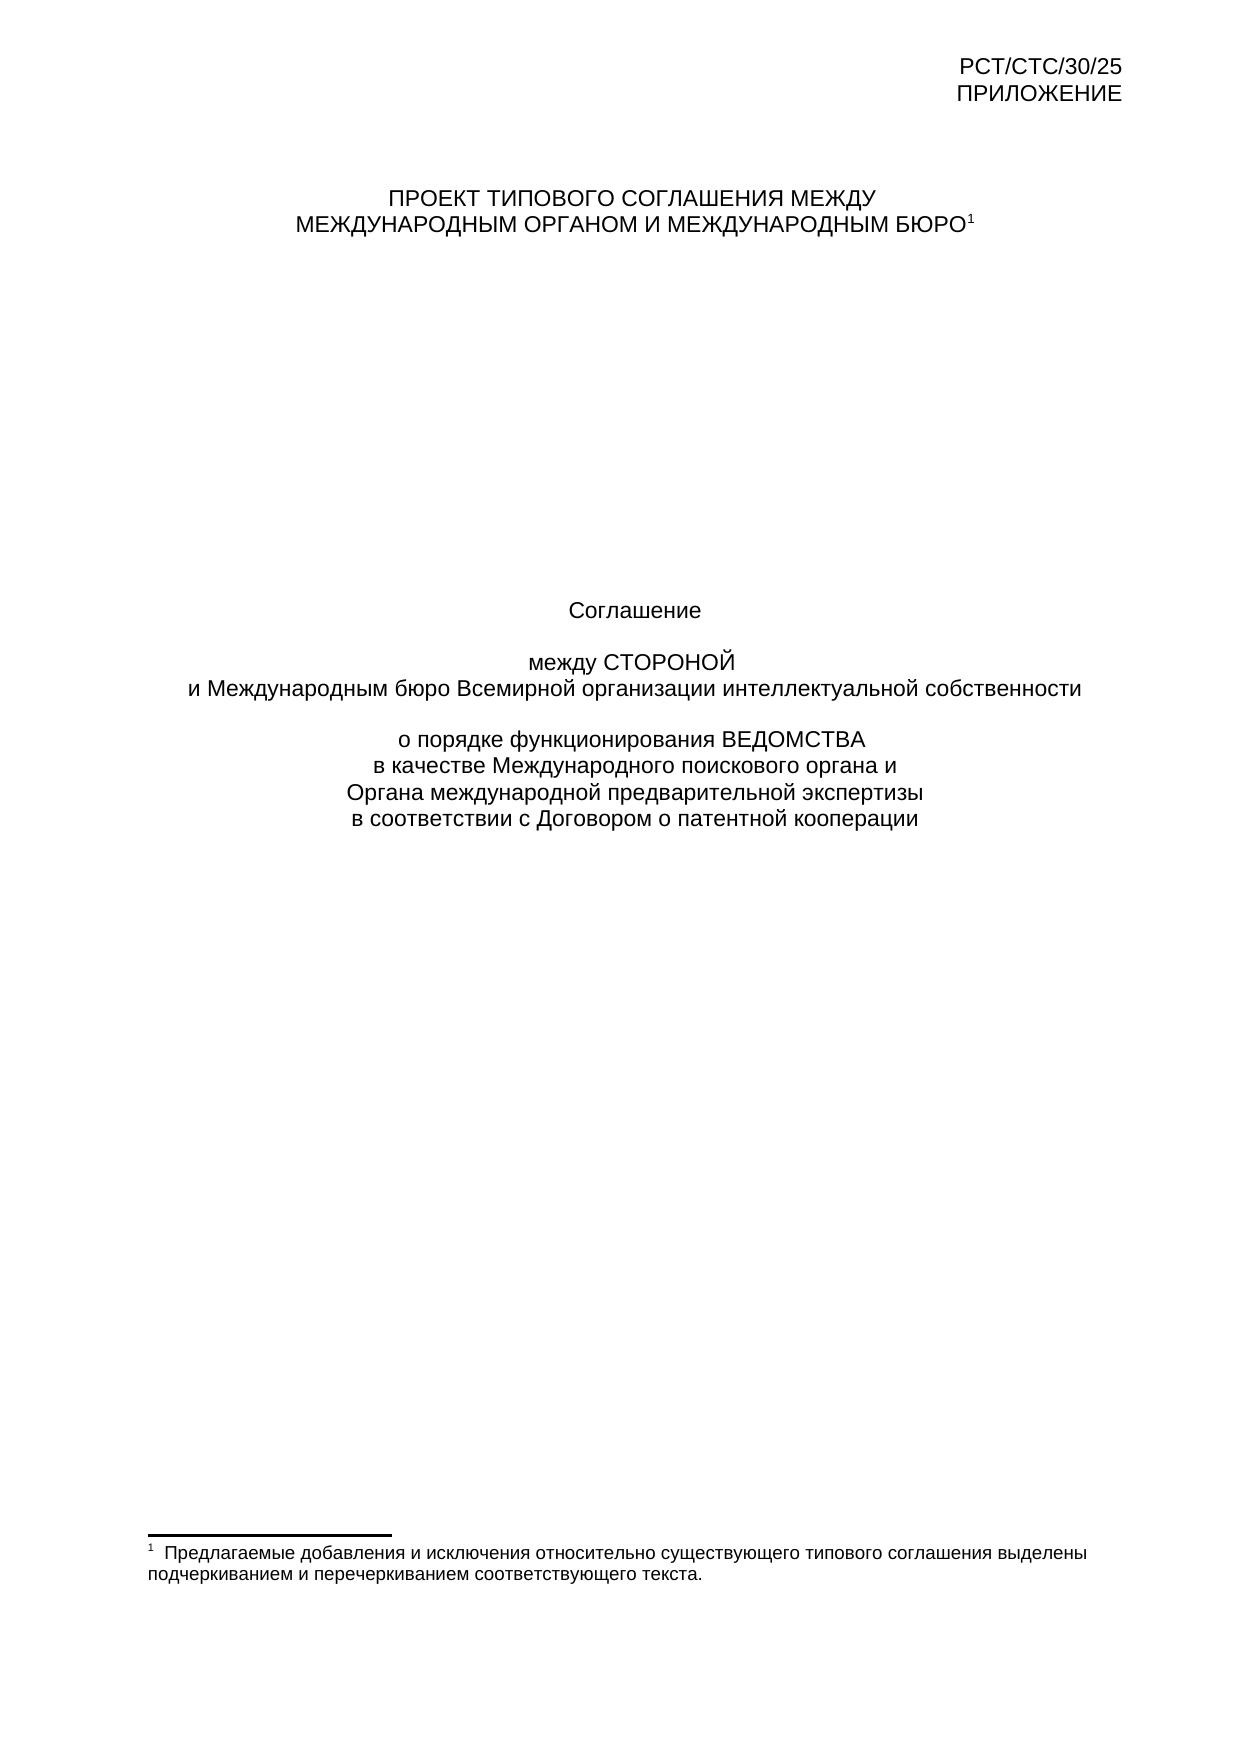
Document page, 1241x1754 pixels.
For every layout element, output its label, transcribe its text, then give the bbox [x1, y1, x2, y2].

text ПРОЕКТ ТИПОВОГО СОГЛАШЕНИЯ МЕЖДУ международныМ ОРГАНОМ И МЕЖДУНАРОДНЫМ БЮРО [148, 185, 1122, 238]
text Соглашение [148, 597, 1122, 623]
text о порядке функционирования ВЕДОМСТВА в качестве Международного поискового органа и Органа международной предварительной экспертизы в соответствии с Договором о патентной кооперации [148, 726, 1122, 832]
text между СТОРОНОЙ и Международным бюро Всемирной организации интеллектуальной собственности [148, 648, 1122, 701]
